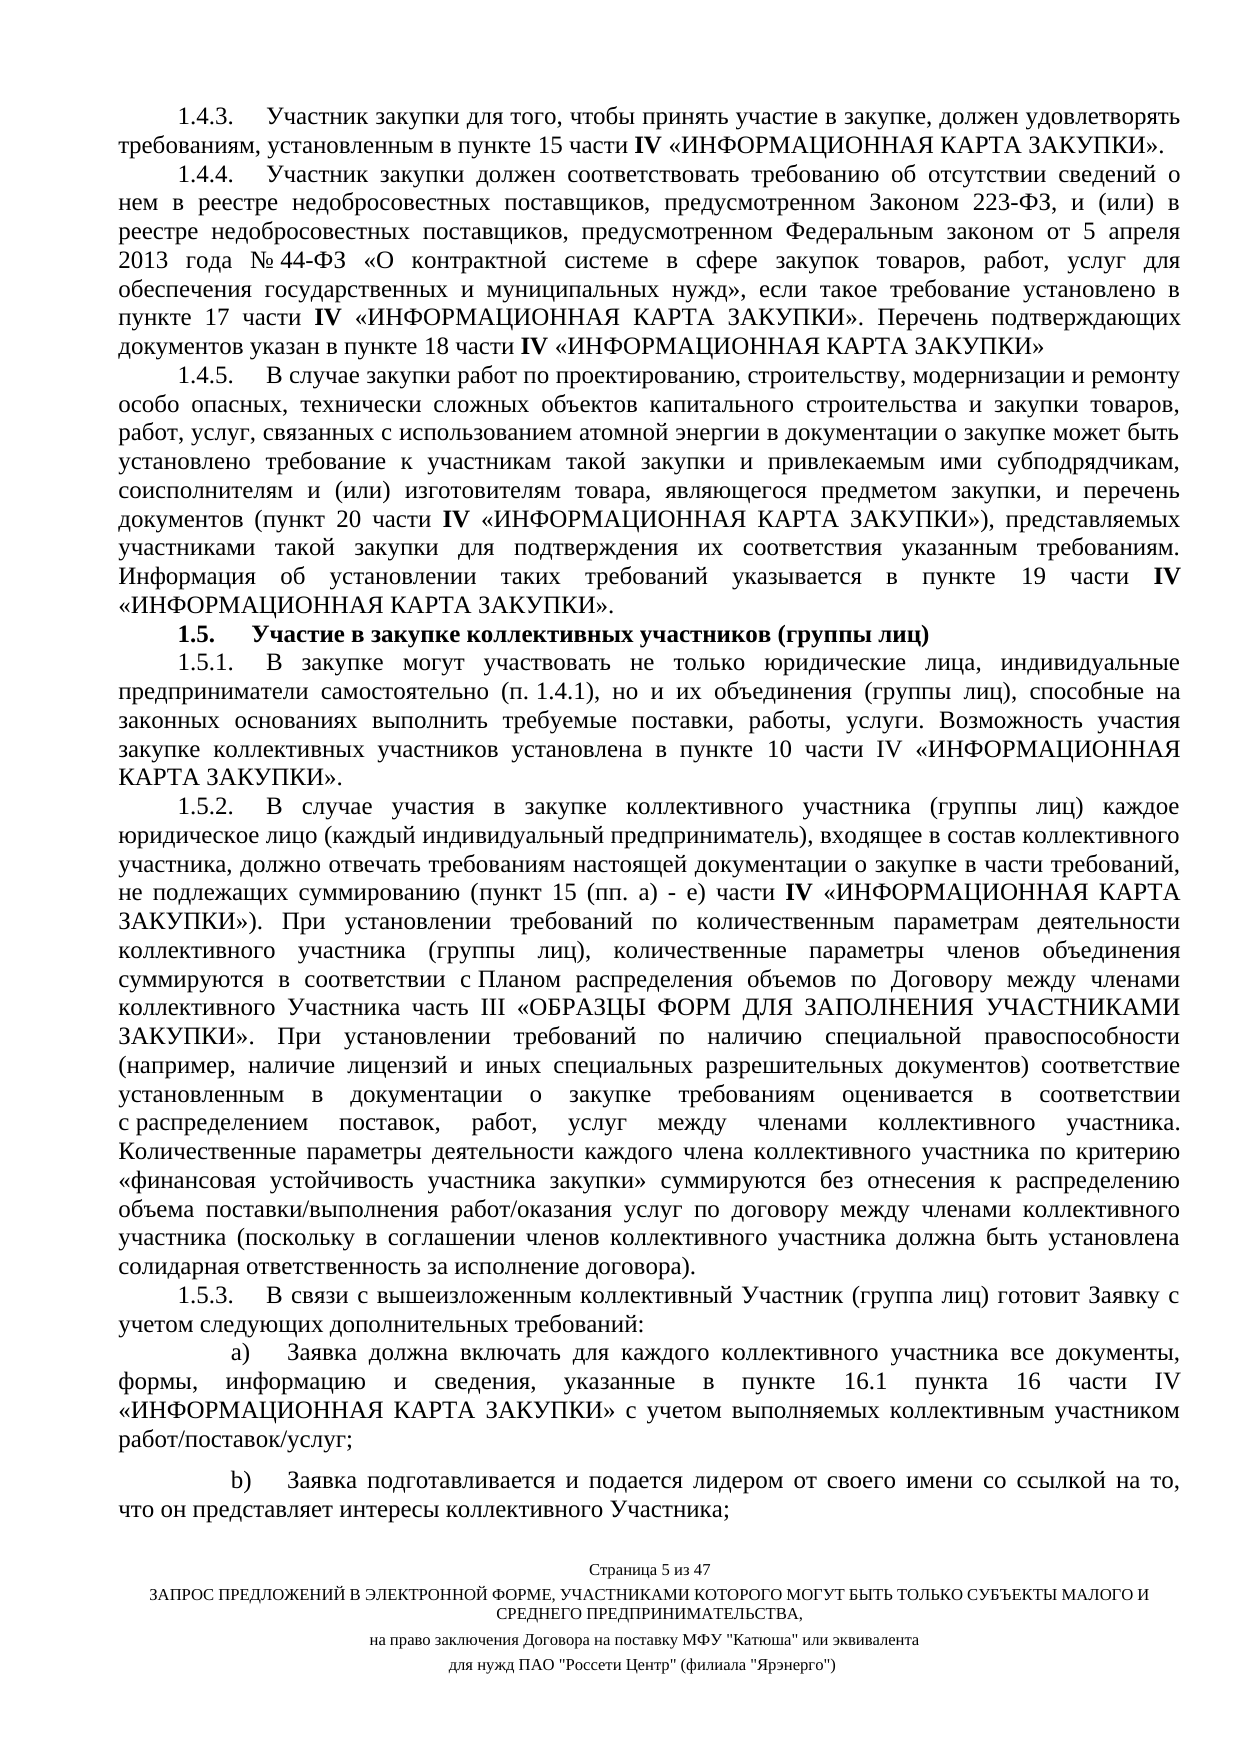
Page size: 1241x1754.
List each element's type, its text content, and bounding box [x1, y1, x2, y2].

subtitle В случае участия в закупке коллективного участника (группы лиц) каждое юридическое лицо (каждый индивидуальный предприниматель), входящее в состав коллективного участника, должно отвечать требованиям настоящей документации о закупке в части требований, не подлежащих суммированию (пункт 15 (пп. а) - е) части IV «ИНФОРМАЦИОННАЯ КАРТА ЗАКУПКИ»). При установлении требований по количественным параметрам деятельности коллективного участника (группы лиц), количественные параметры членов объединения суммируются в соответствии с Планом распределения объемов по Договору между членами коллективного Участника часть III «ОБРАЗЦЫ ФОРМ ДЛЯ ЗАПОЛНЕНИЯ УЧАСТНИКАМИ ЗАКУПКИ». При установлении требований по наличию специальной правоспособности (например, наличие лицензий и иных специальных разрешительных документов) соответствие установленным в документации о закупке требованиям оценивается в соответствии с распределением поставок, работ, услуг между членами коллективного участника. Количественные параметры деятельности каждого члена коллективного участника по критерию «финансовая устойчивость участника закупки» суммируются без отнесения к распределению объема поставки/выполнения работ/оказания услуг по договору между членами коллективного участника (поскольку в соглашении членов коллективного участника должна быть установлена солидарная ответственность за исполнение договора). [118, 791, 1181, 1280]
list Заявка должна включать для каждого коллективного участника все документы, формы, информацию и сведения, указанные в пункте 16.1 пункта 16 части IV «ИНФОРМАЦИОННАЯ КАРТА ЗАКУПКИ» с учетом выполняемых коллективным участником работ/поставок/услуг; [118, 1337, 1181, 1452]
subtitle В случае закупки работ по проектированию, строительству, модернизации и ремонту особо опасных, технически сложных объектов капитального строительства и закупки товаров, работ, услуг, связанных с использованием атомной энергии в документации о закупке может быть установлено требование к участникам такой закупки и привлекаемым ими субподрядчикам, соисполнителям и (или) изготовителям товара, являющегося предметом закупки, и перечень документов (пункт 20 части IV «ИНФОРМАЦИОННАЯ КАРТА ЗАКУПКИ»), представляемых участниками такой закупки для подтверждения их соответствия указанным требованиям. Информация об установлении таких требований указывается в пункте 19 части IV «ИНФОРМАЦИОННАЯ КАРТА ЗАКУПКИ». [118, 360, 1181, 619]
list Заявка подготавливается и подается лидером от своего имени со ссылкой на то, что он представляет интересы коллективного Участника; [118, 1465, 1181, 1522]
subtitle В связи с вышеизложенным коллективный Участник (группа лиц) готовит Заявку с учетом следующих дополнительных требований: [118, 1280, 1181, 1337]
subtitle Участник закупки для того, чтобы принять участие в закупке, должен удовлетворять требованиям, установленным в пункте 15 части IV «ИНФОРМАЦИОННАЯ КАРТА ЗАКУПКИ». [118, 101, 1181, 159]
subtitle Участник закупки должен соответствовать требованию об отсутствии сведений о нем в реестре недобросовестных поставщиков, предусмотренном Законом 223-ФЗ, и (или) в реестре недобросовестных поставщиков, предусмотренном Федеральным законом от 5 апреля 2013 года № 44-ФЗ «О контрактной системе в сфере закупок товаров, работ, услуг для обеспечения государственных и муниципальных нужд», если такое требование установлено в пункте 17 части IV «ИНФОРМАЦИОННАЯ КАРТА ЗАКУПКИ». Перечень подтверждающих документов указан в пункте 18 части IV «ИНФОРМАЦИОННАЯ КАРТА ЗАКУПКИ» [118, 159, 1181, 360]
subtitle В закупке могут участвовать не только юридические лица, индивидуальные предприниматели самостоятельно (п. 1.4.1), но и их объединения (группы лиц), способные на законных основаниях выполнить требуемые поставки, работы, услуги. Возможность участия закупке коллективных участников установлена в пункте 10 части IV «ИНФОРМАЦИОННАЯ КАРТА ЗАКУПКИ». [118, 647, 1181, 791]
subtitle Участие в закупке коллективных участников (группы лиц) [118, 619, 1181, 647]
